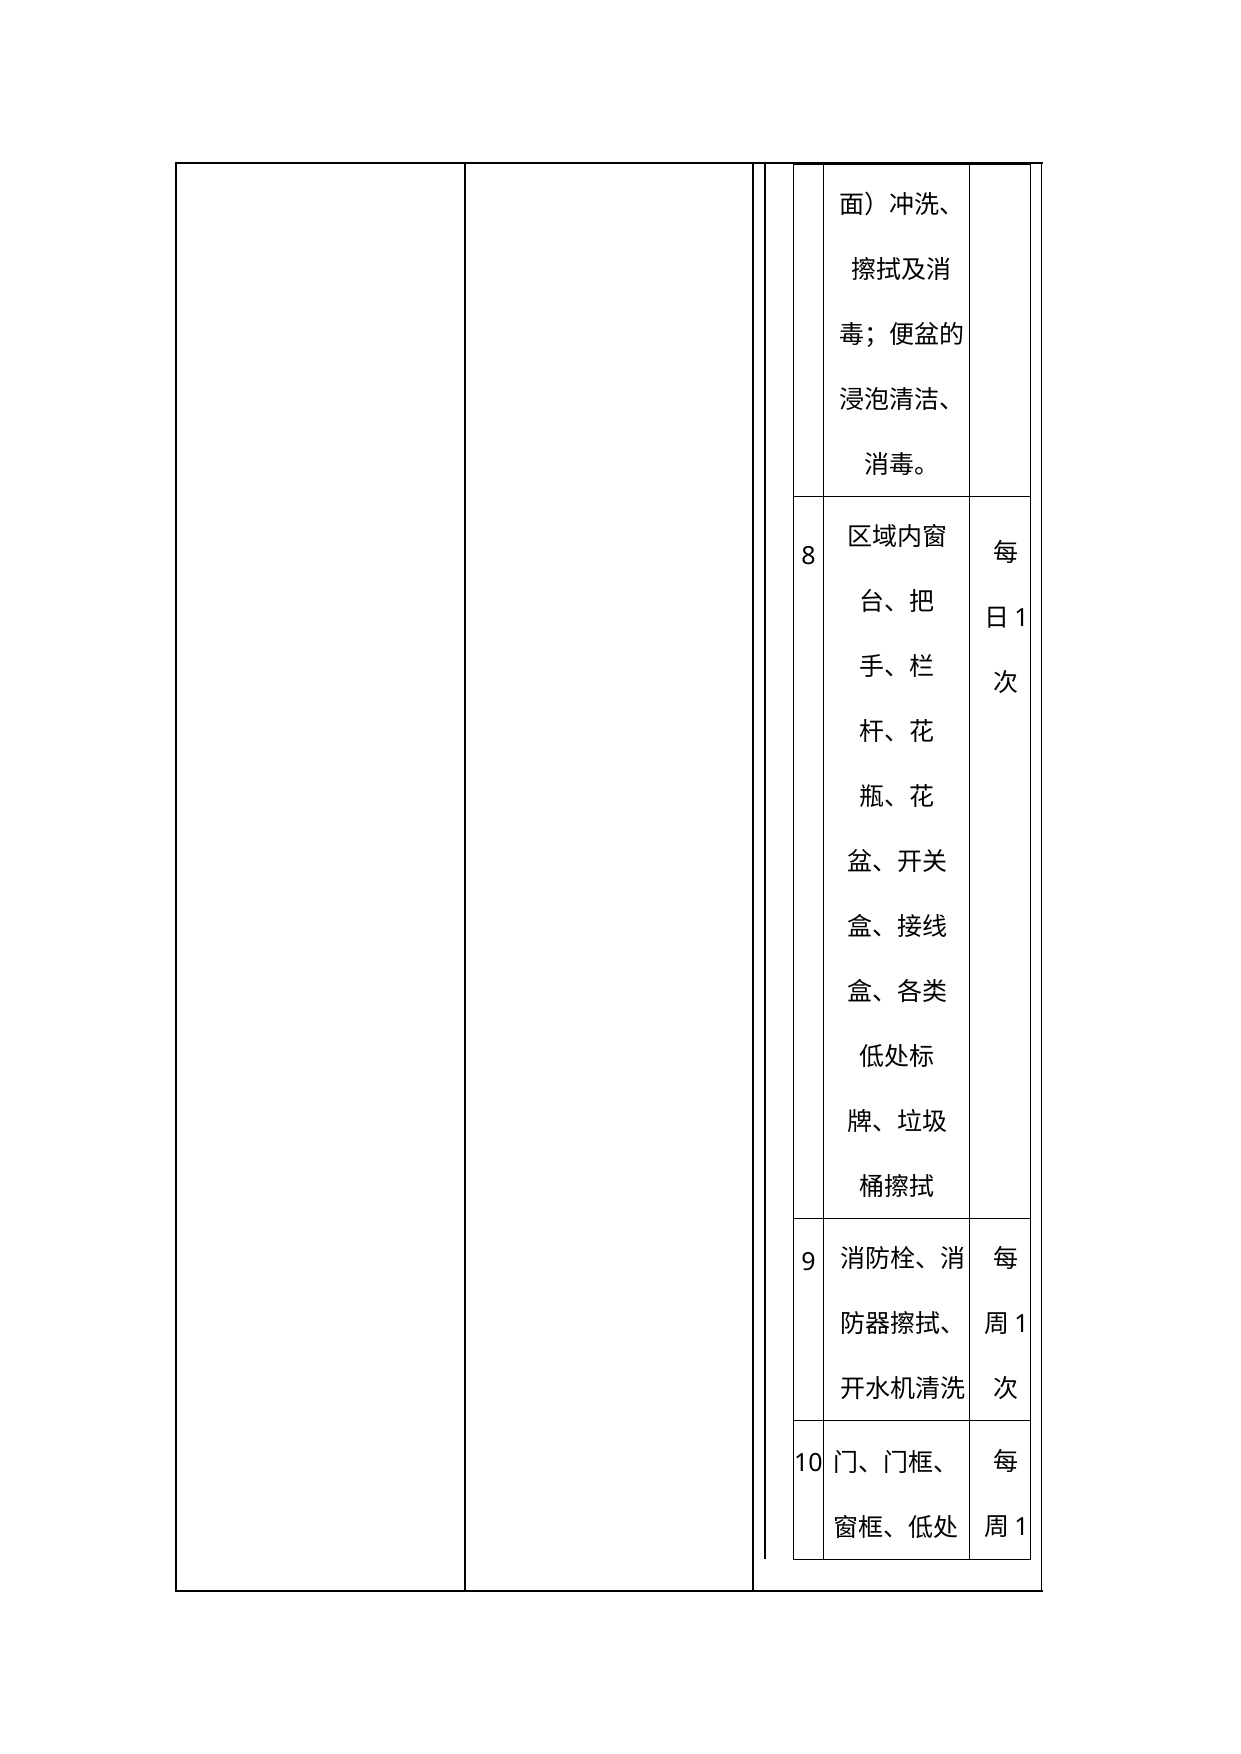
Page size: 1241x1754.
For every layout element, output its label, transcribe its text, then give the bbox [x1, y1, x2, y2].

table_cell 4 [177, 164, 464, 1590]
table_cell [466, 164, 752, 1590]
